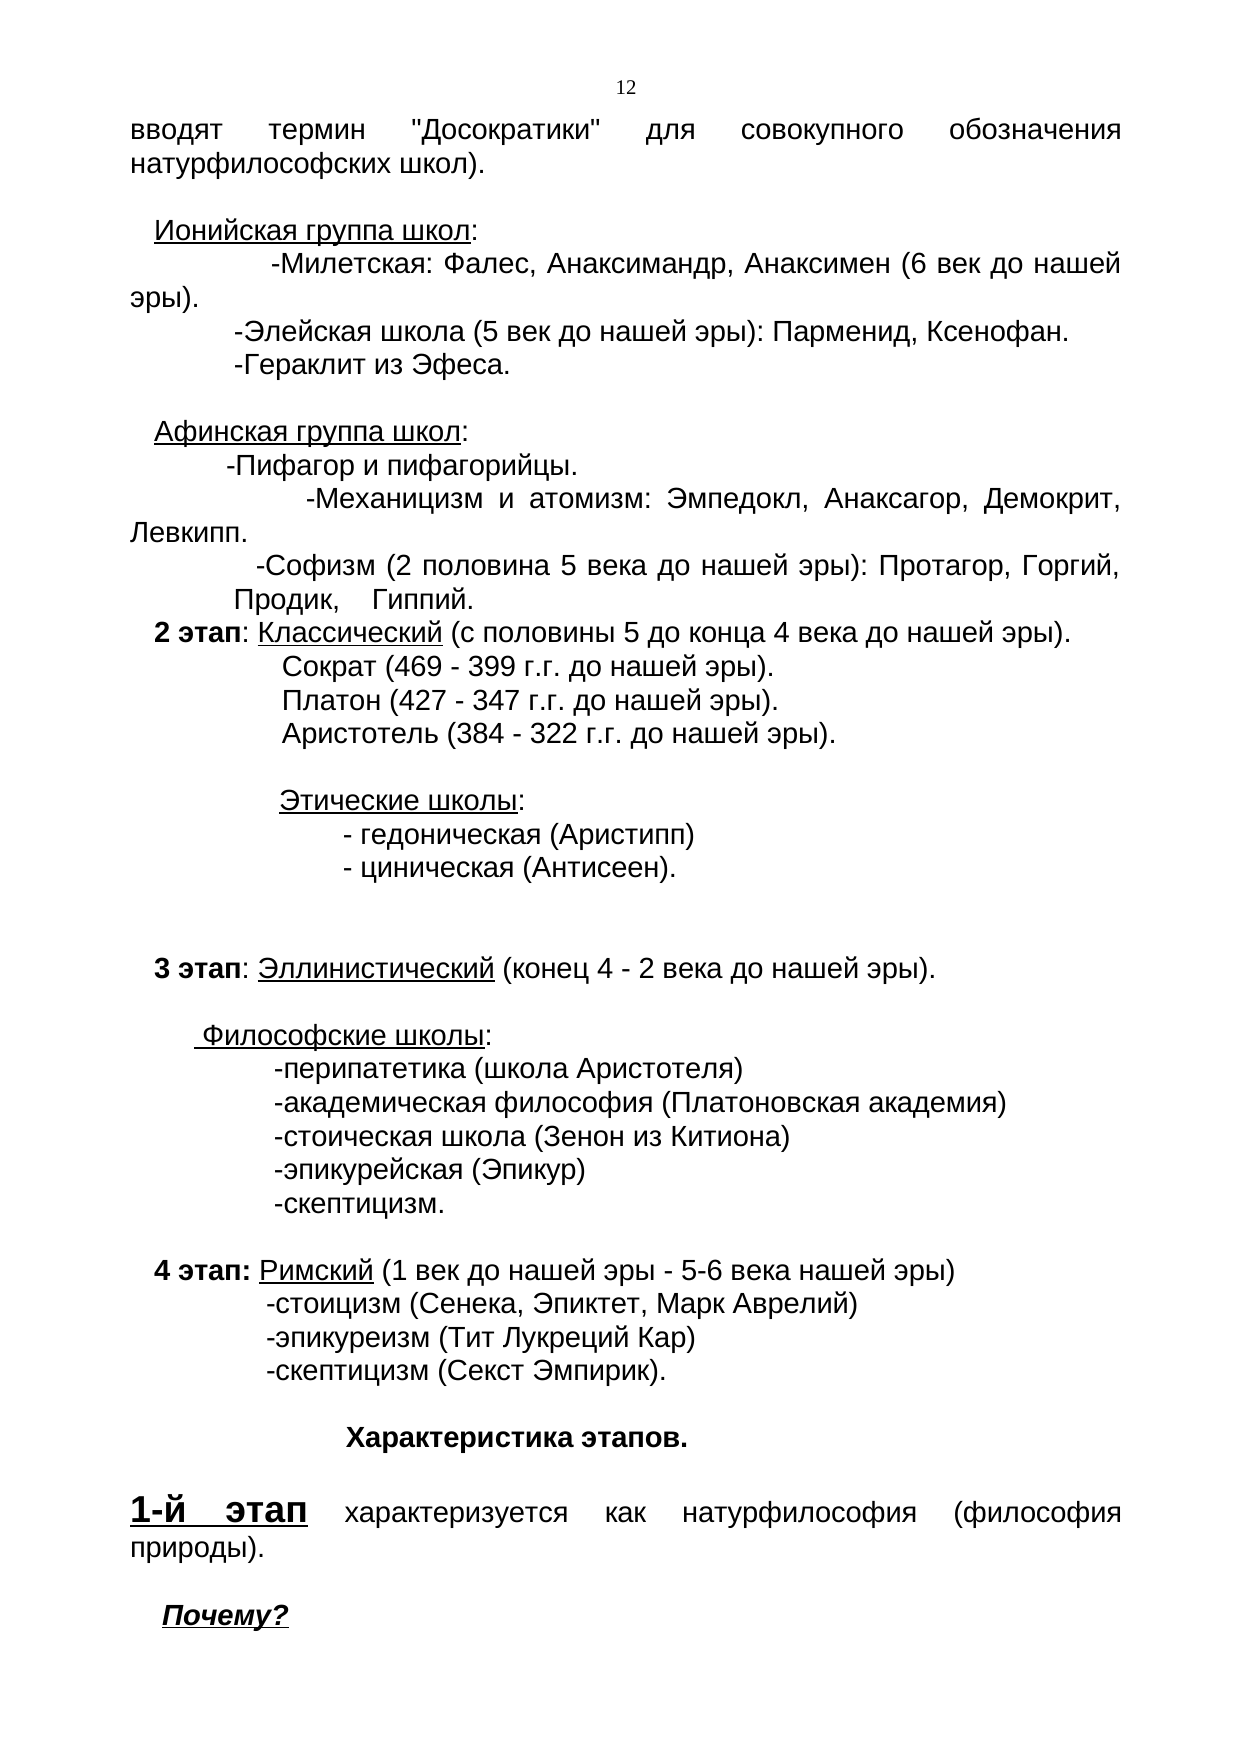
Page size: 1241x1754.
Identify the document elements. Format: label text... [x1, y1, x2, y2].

text Афинская группа школ: [130, 414, 1122, 448]
text Ионийская группа школ: [130, 213, 1122, 246]
text Характеристика этапов. [130, 1420, 1122, 1454]
text Философские школы: [130, 1018, 1122, 1051]
text 3 этап: Эллинистический (конец 4 - 2 века до нашей эры). [130, 951, 1122, 984]
text -стоицизм (Сенека, Эпиктет, Марк Аврелий) [130, 1286, 1122, 1320]
text -академическая философия (Платоновская академия) [130, 1085, 1122, 1118]
text -скептицизм (Секст Эмпирик). [130, 1353, 1122, 1387]
text -Элейская школа (5 век до нашей эры): Парменид, Ксенофан. [130, 313, 1122, 347]
text -Софизм (2 половина 5 века до нашей эры): Протагор, Горгий, Продик, Гиппий. [130, 548, 1122, 615]
text -эпикурейская (Эпикур) [130, 1152, 1122, 1186]
text -перипатетика (школа Аристотеля) [130, 1051, 1122, 1085]
text -Пифагор и пифагорийцы. [130, 448, 1122, 481]
text - гедоническая (Аристипп) [263, 817, 1122, 850]
text Аристотель (384 - 322 г.г. до нашей эры). [130, 716, 1122, 749]
text 4 этап: Римский (1 век до нашей эры - 5-6 века нашей эры) [130, 1253, 1122, 1286]
text Почему? [130, 1597, 1122, 1631]
text - циническая (Антисеен). [263, 850, 1122, 884]
text -Милетская: Фалес, Анаксимандр, Анаксимен (6 век до нашей эры). [130, 246, 1122, 313]
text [130, 112, 1122, 179]
text -стоическая школа (Зенон из Китиона) [130, 1118, 1122, 1152]
text Этические школы: [263, 783, 1122, 817]
text -скептицизм. [130, 1186, 1122, 1219]
text -Механицизм и атомизм: Эмпедокл, Анаксагор, Демокрит, Левкипп. [130, 481, 1122, 548]
text 2 этап: Классический (с половины 5 до конца 4 века до нашей эры). [130, 615, 1122, 649]
text 1-й этап характеризуется как натурфилософия (философия природы). [130, 1487, 1122, 1564]
text -эпикуреизм (Тит Лукреций Кар) [130, 1320, 1122, 1353]
text Сократ (469 - 399 г.г. до нашей эры). [130, 649, 1122, 682]
text Платон (427 - 347 г.г. до нашей эры). [130, 682, 1122, 716]
text -Гераклит из Эфеса. [130, 347, 1122, 381]
